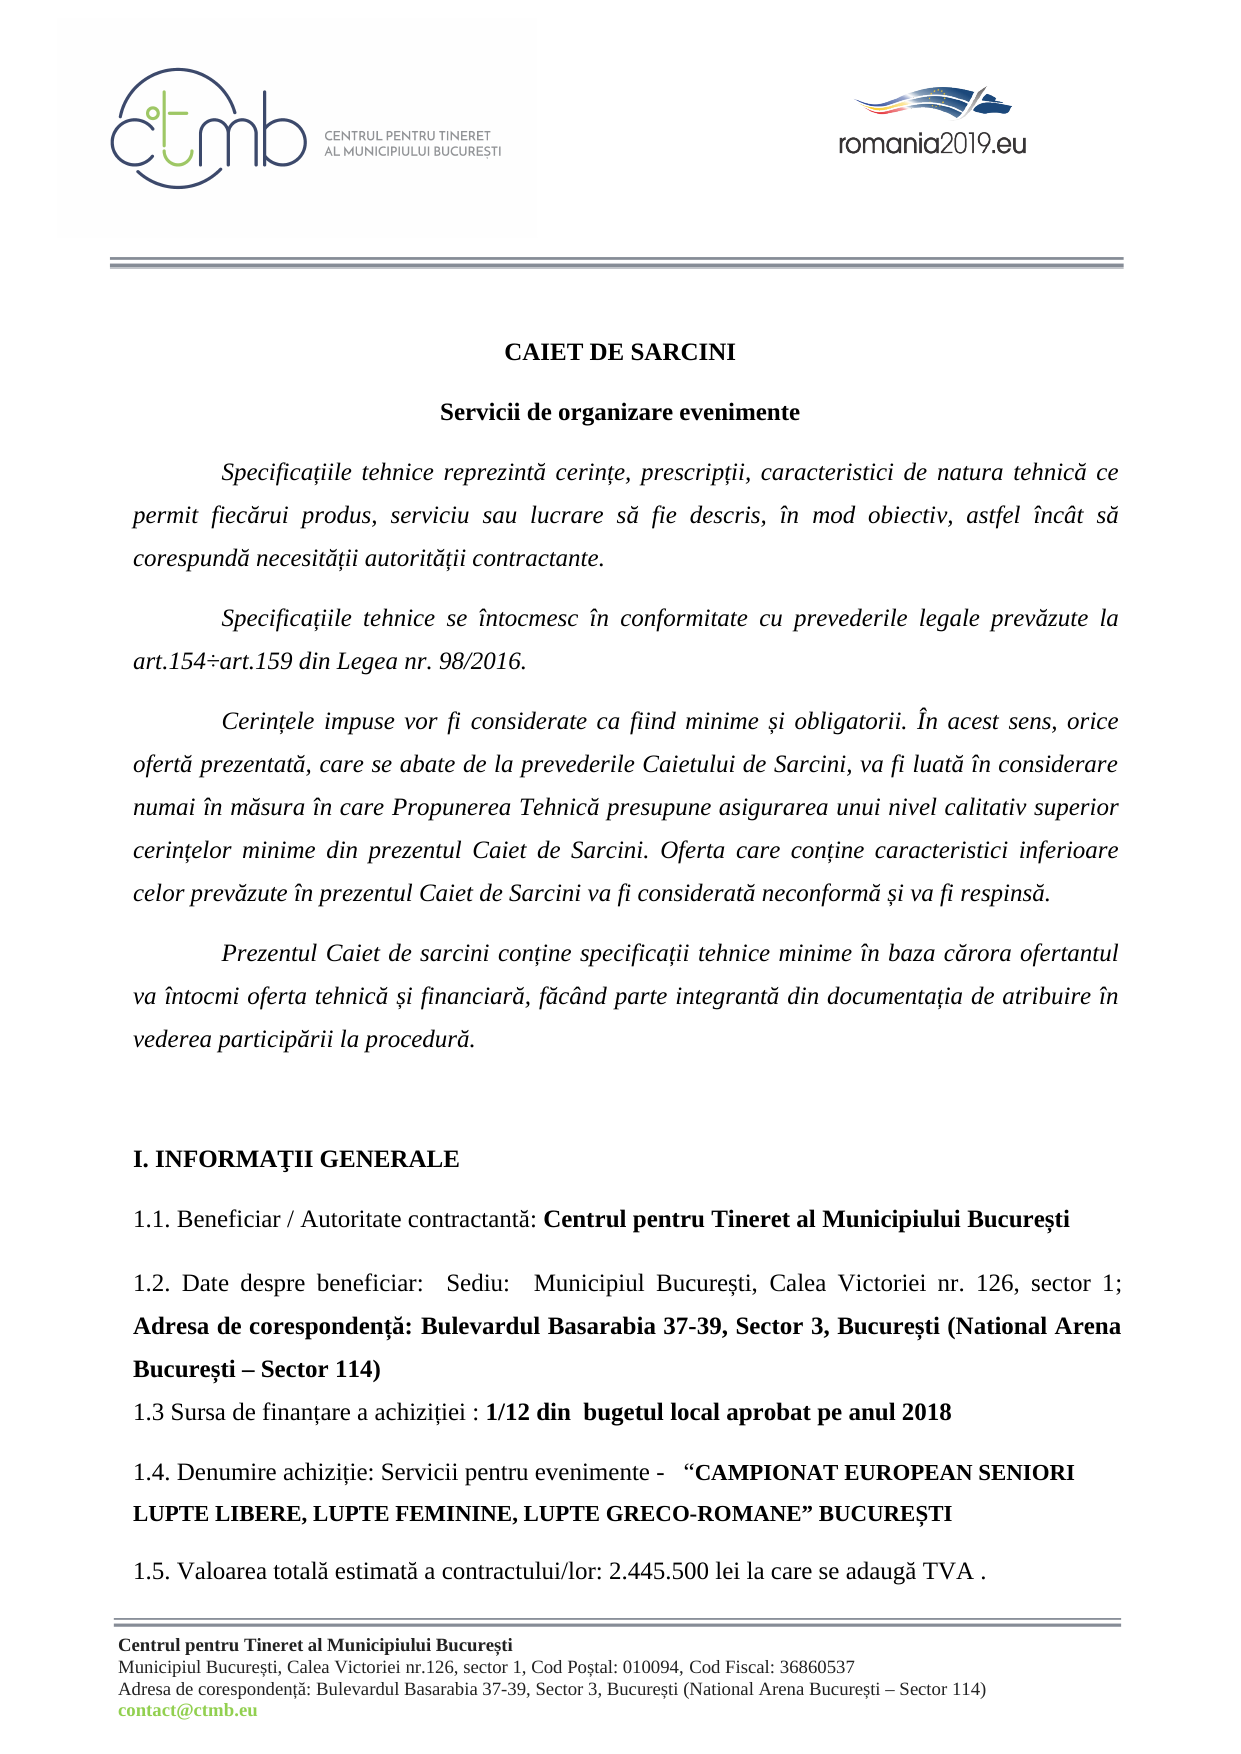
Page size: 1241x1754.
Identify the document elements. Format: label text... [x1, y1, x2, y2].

picture [56, 18, 1124, 269]
picture [772, 73, 1093, 166]
text 1.5. Valoarea totală estimată a contractului/lor: 2.445.500 lei la care se adaugă TVA . [133, 1556, 1122, 1584]
text 1.3 Sursa de finanțare a achiziției : 1/12 din bugetul local aprobat pe anul 2018 [133, 1397, 1122, 1426]
text Specificațiile tehnice reprezintă cerințe, prescripții, caracteristici de natura tehnică ce permit fiecărui produs, serviciu sau lucrare să fie descris, în mod obiectiv, astfel încât să corespundă necesității autorității contractante. [133, 457, 1122, 572]
text Servicii de organizare evenimente [148, 397, 1093, 426]
list 1.1. Beneficiar / Autoritate contractantă: Centrul pentru Tineret al Municipiului București [133, 1204, 1122, 1232]
picture [113, 1598, 1122, 1627]
text I. INFORMAŢII GENERALE [133, 1144, 1122, 1173]
text Specificațiile tehnice se întocmesc în conformitate cu prevederile legale prevăzute la art.154÷art.159 din Legea nr. 98/2016. [133, 603, 1122, 675]
text Cerințele impuse vor fi considerate ca fiind minime și obligatorii. În acest sens, orice ofertă prezentată, care se abate de la prevederile Caietului de Sarcini, va fi luată în considerare numai în măsura în care Propunerea Tehnică presupune asigurarea unui nivel calitativ superior cerințelor minime din prezentul Caiet de Sarcini. Oferta care conține caracteristici inferioare celor prevăzute în prezentul Caiet de Sarcini va fi considerată neconformă și va fi respinsă. [133, 706, 1122, 907]
text Prezentul Caiet de sarcini conține specificații tehnice minime în baza cărora ofertantul va întocmi oferta tehnică și financiară, făcând parte integrantă din documentația de atribuire în vederea participării la procedură. [133, 938, 1122, 1053]
text 1.2. Date despre beneficiar: Sediu: Municipiul București, Calea Victoriei nr. 126, sector 1; Adresa de corespondență: Bulevardul Basarabia 37-39, Sector 3, București (National Arena București – Sector 114) [133, 1268, 1122, 1383]
text CAIET DE SARCINI [148, 337, 1093, 366]
text 1.4. Denumire achiziție: Servicii pentru evenimente - “CAMPIONAT EUROPEAN SENIORI [133, 1457, 1122, 1486]
text LUPTE LIBERE, LUPTE FEMININE, LUPTE GRECO-ROMANE” BUCUREȘTI [133, 1500, 1122, 1526]
